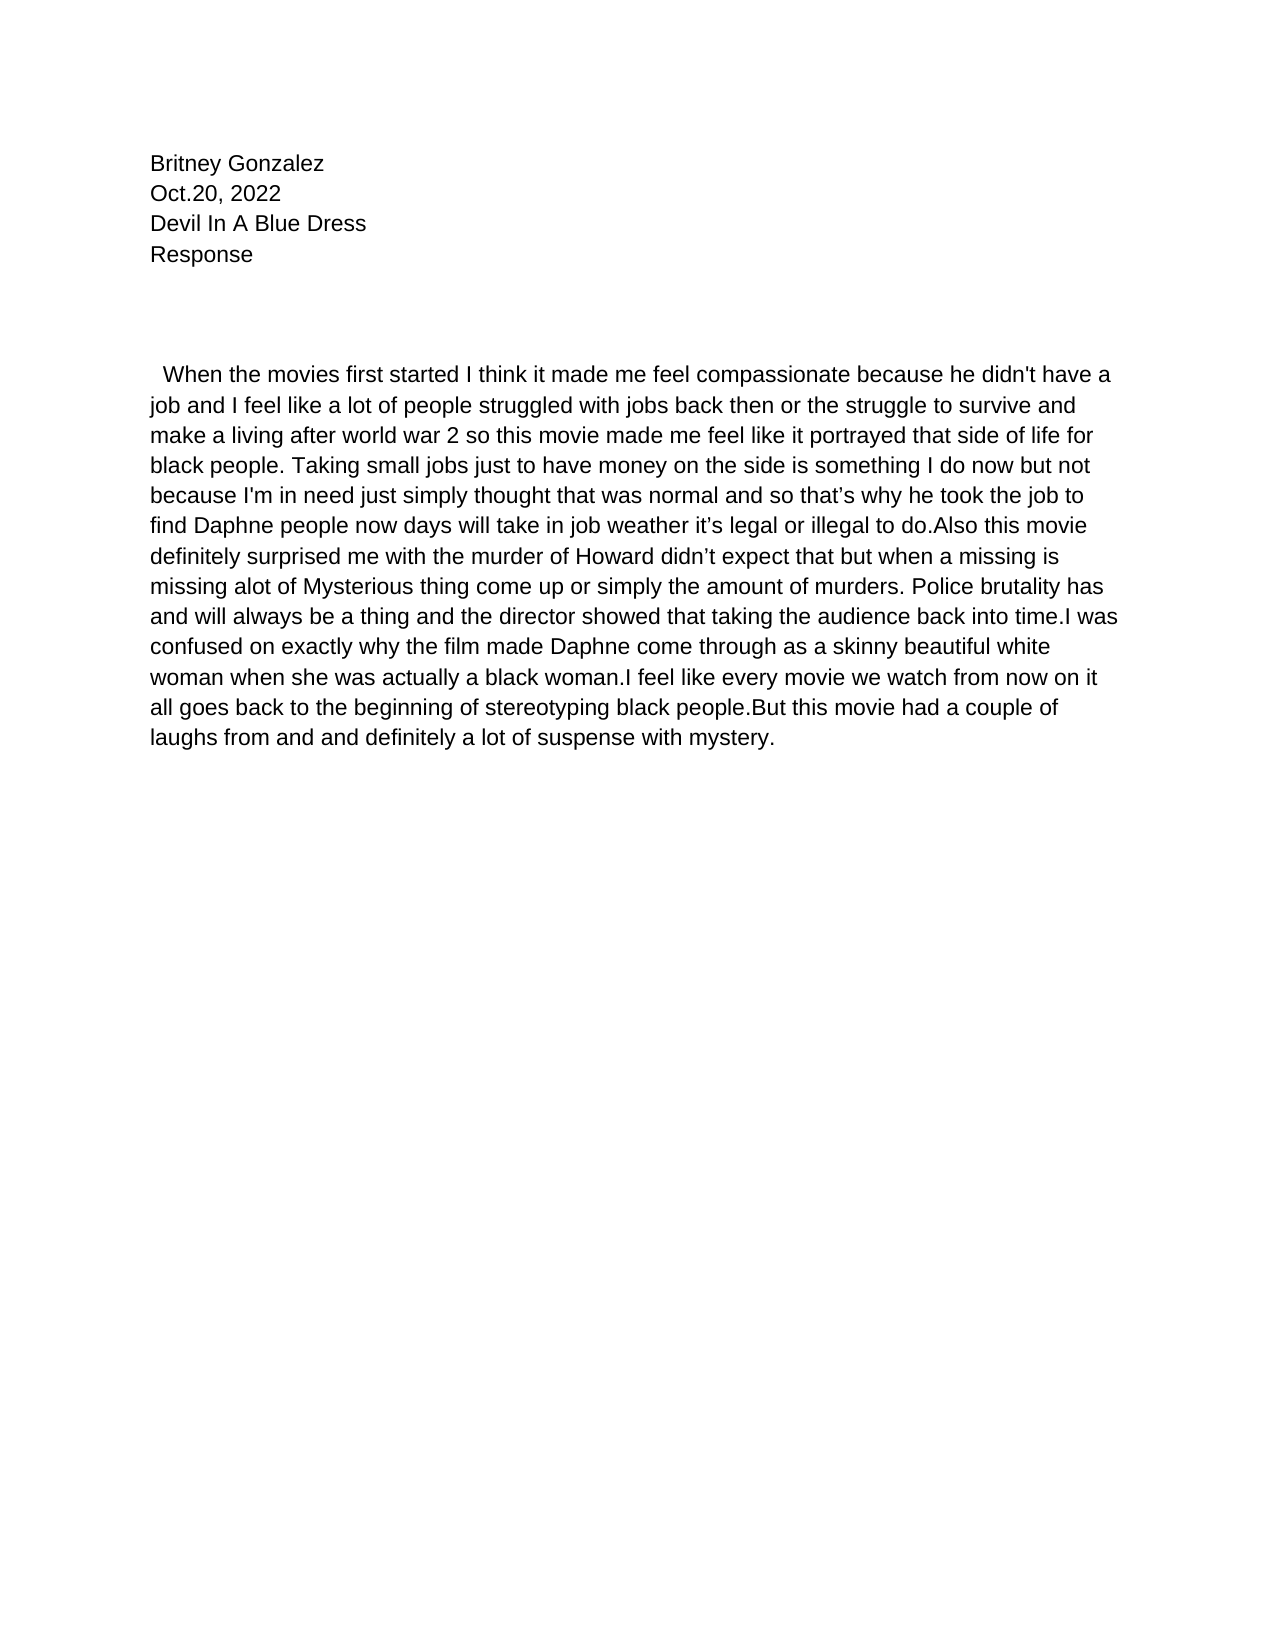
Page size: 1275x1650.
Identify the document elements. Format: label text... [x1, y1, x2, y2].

text Response [150, 241, 1125, 267]
text Devil In A Blue Dress [150, 210, 1125, 237]
text Britney Gonzalez [150, 150, 1125, 176]
text Oct.20, 2022 [150, 180, 1125, 207]
text When the movies first started I think it made me feel compassionate because he didn't have a job and I feel like a lot of people struggled with jobs back then or the struggle to survive and make a living after world war 2 so this movie made me feel like it portrayed that side of life for black people. Taking small jobs just to have money on the side is something I do now but not because I'm in need just simply thought that was normal and so that’s why he took the job to find Daphne people now days will take in job weather it’s legal or illegal to do.Also this movie definitely surprised me with the murder of Howard didn’t expect that but when a missing is missing alot of Mysterious thing come up or simply the amount of murders. Police brutality has and will always be a thing and the director showed that taking the audience back into time.I was confused on exactly why the film made Daphne come through as a skinny beautiful white woman when she was actually a black woman.I feel like every movie we watch from now on it all goes back to the beginning of stereotyping black people.But this movie had a couple of laughs from and and definitely a lot of suspense with mystery. [150, 361, 1125, 750]
